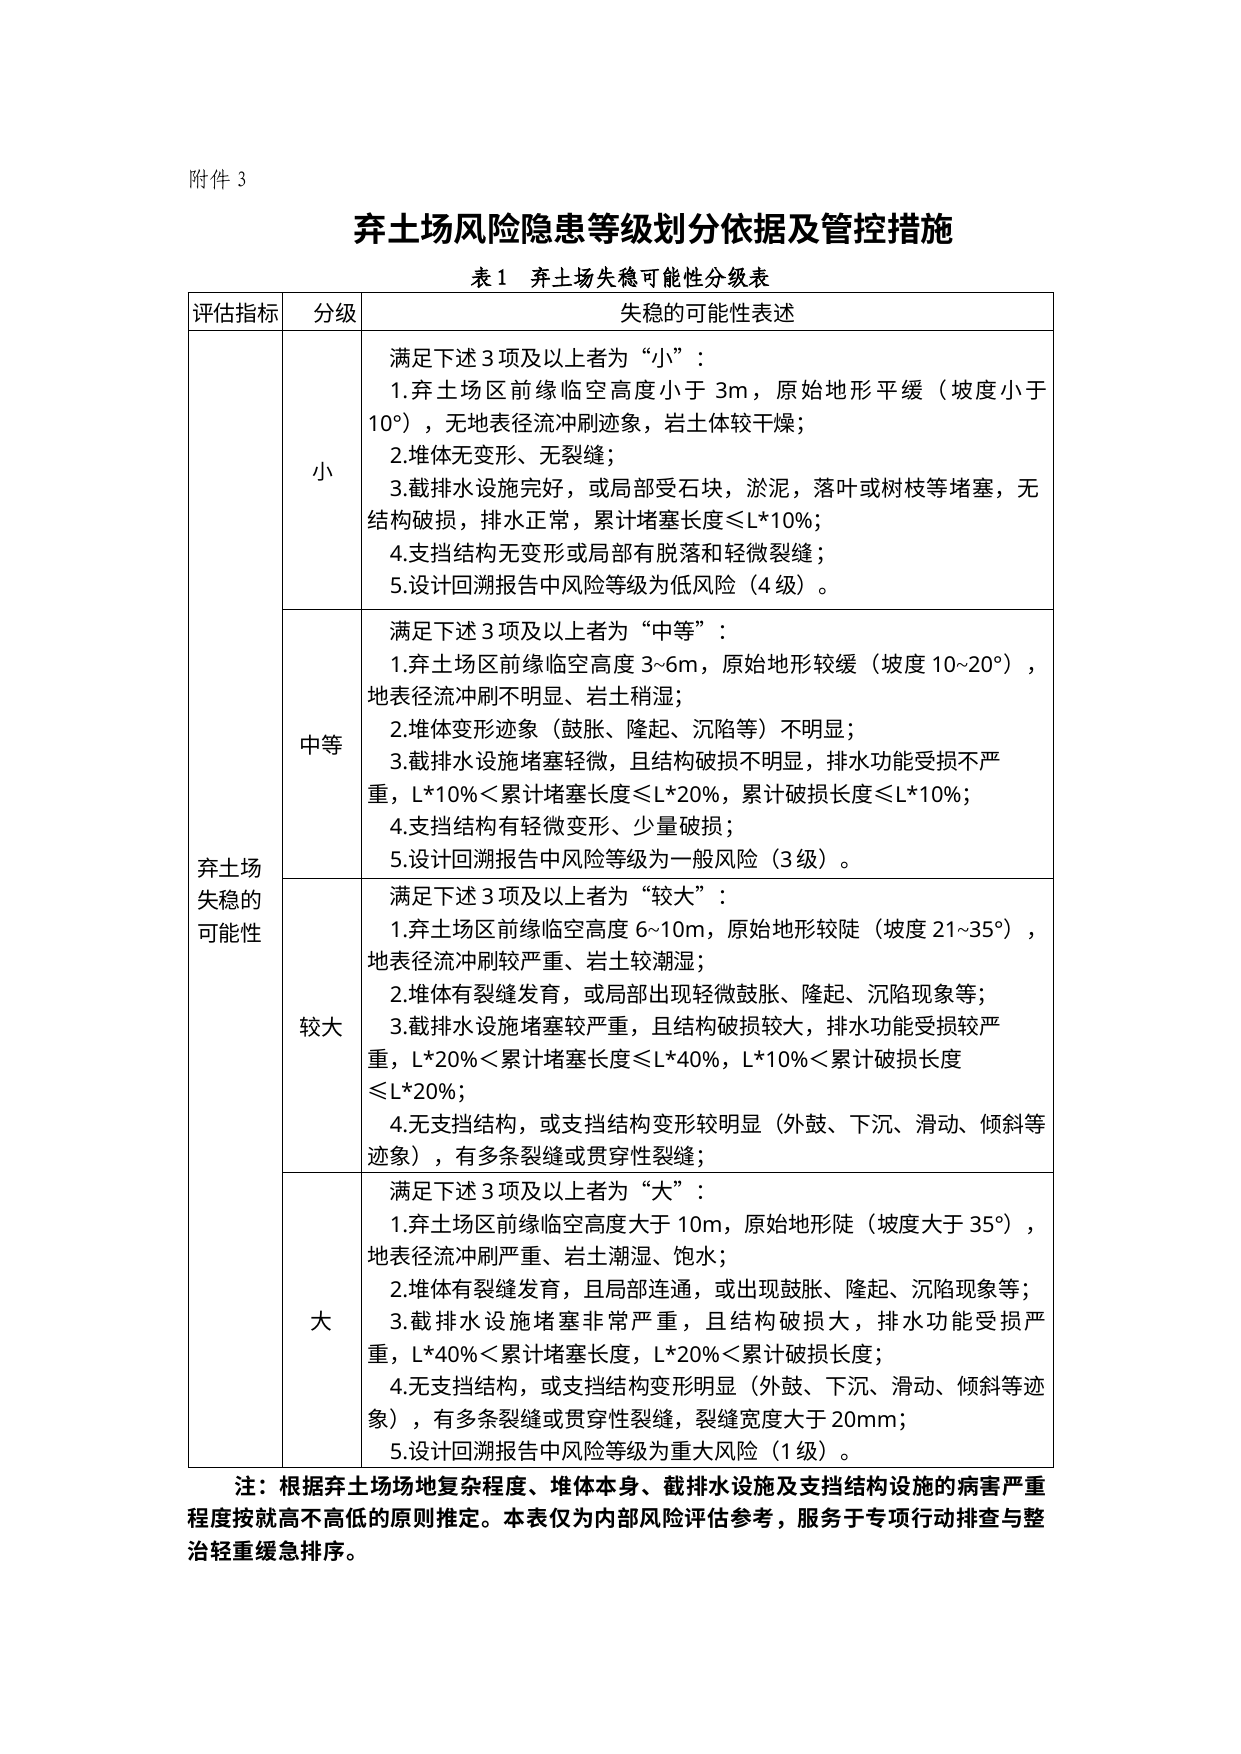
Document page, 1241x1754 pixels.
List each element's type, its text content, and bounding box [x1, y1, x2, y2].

table_cell 满足下述3项及以上者为“大”： 1.弃土场区前缘临空高度大于10m，原始地形陡（坡度大于35°），地表径流冲刷严重、岩土潮湿、饱水； 2.堆体有裂缝发育，且局部连通，或出现鼓胀、隆起、沉陷现象等； 3.截排水设施堵塞非常严重，且结构破损大，排水功能受损严重，L*40%＜累计堵塞长度，L*20%＜累计破损长度； 4.无支挡结构，或支挡结构变形明显（外鼓、下沉、滑动、倾斜等迹象），有多条裂缝或贯穿性裂缝，裂缝宽度大于20mm； 5.设计回溯报告中风险等级为重大风险（1级）。 [362, 1173, 1053, 1467]
table_cell 小 [283, 331, 361, 609]
text 附件3 [187, 162, 1053, 194]
table_header 评估指标 [189, 293, 282, 330]
table_header 分级 [283, 293, 361, 330]
text 弃土场风险隐患等级划分依据及管控措施 [187, 194, 1053, 259]
text 注：根据弃土场场地复杂程度、堆体本身、截排水设施及支挡结构设施的病害严重程度按就高不高低的原则推定。本表仅为内部风险评估参考，服务于专项行动排查与整治轻重缓急排序。 [187, 1468, 1053, 1566]
table_cell 大 [283, 1173, 361, 1467]
table_cell 中等 [283, 610, 361, 878]
table_cell 满足下述3项及以上者为“较大”： 1.弃土场区前缘临空高度6~10m，原始地形较陡（坡度21~35°），地表径流冲刷较严重、岩土较潮湿； 2.堆体有裂缝发育，或局部出现轻微鼓胀、隆起、沉陷现象等； 3.截排水设施堵塞较严重，且结构破损较大，排水功能受损较严重，L*20%＜累计堵塞长度≤L*40%，L*10%＜累计破损长度≤L*20%； 4.无支挡结构，或支挡结构变形较明显（外鼓、下沉、滑动、倾斜等迹象），有多条裂缝或贯穿性裂缝； 5.设计回溯报告中风险等级为较大风险（2级）。 [362, 879, 1053, 1172]
table_cell 满足下述3项及以上者为“中等”： 1.弃土场区前缘临空高度3~6m，原始地形较缓（坡度10~20°），地表径流冲刷不明显、岩土稍湿； 2.堆体变形迹象（鼓胀、隆起、沉陷等）不明显； 3.截排水设施堵塞轻微，且结构破损不明显，排水功能受损不严重，L*10%＜累计堵塞长度≤L*20%，累计破损长度≤L*10%； 4.支挡结构有轻微变形、少量破损； 5.设计回溯报告中风险等级为一般风险（3级）。 [362, 610, 1053, 878]
table_cell 满足下述3项及以上者为“小”： 1.弃土场区前缘临空高度小于3m，原始地形平缓（坡度小于10°），无地表径流冲刷迹象，岩土体较干燥； 2.堆体无变形、无裂缝； 3.截排水设施完好，或局部受石块，淤泥，落叶或树枝等堵塞，无结构破损，排水正常，累计堵塞长度≤L*10%； 4.支挡结构无变形或局部有脱落和轻微裂缝； 5.设计回溯报告中风险等级为低风险（4级）。 [362, 331, 1053, 609]
table_cell 较大 [283, 879, 361, 1172]
table_cell 弃土场失稳的可能性 [189, 331, 282, 1467]
table_header 失稳的可能性表述 [362, 293, 1053, 330]
text 表1 弃土场失稳可能性分级表 [187, 259, 1053, 292]
